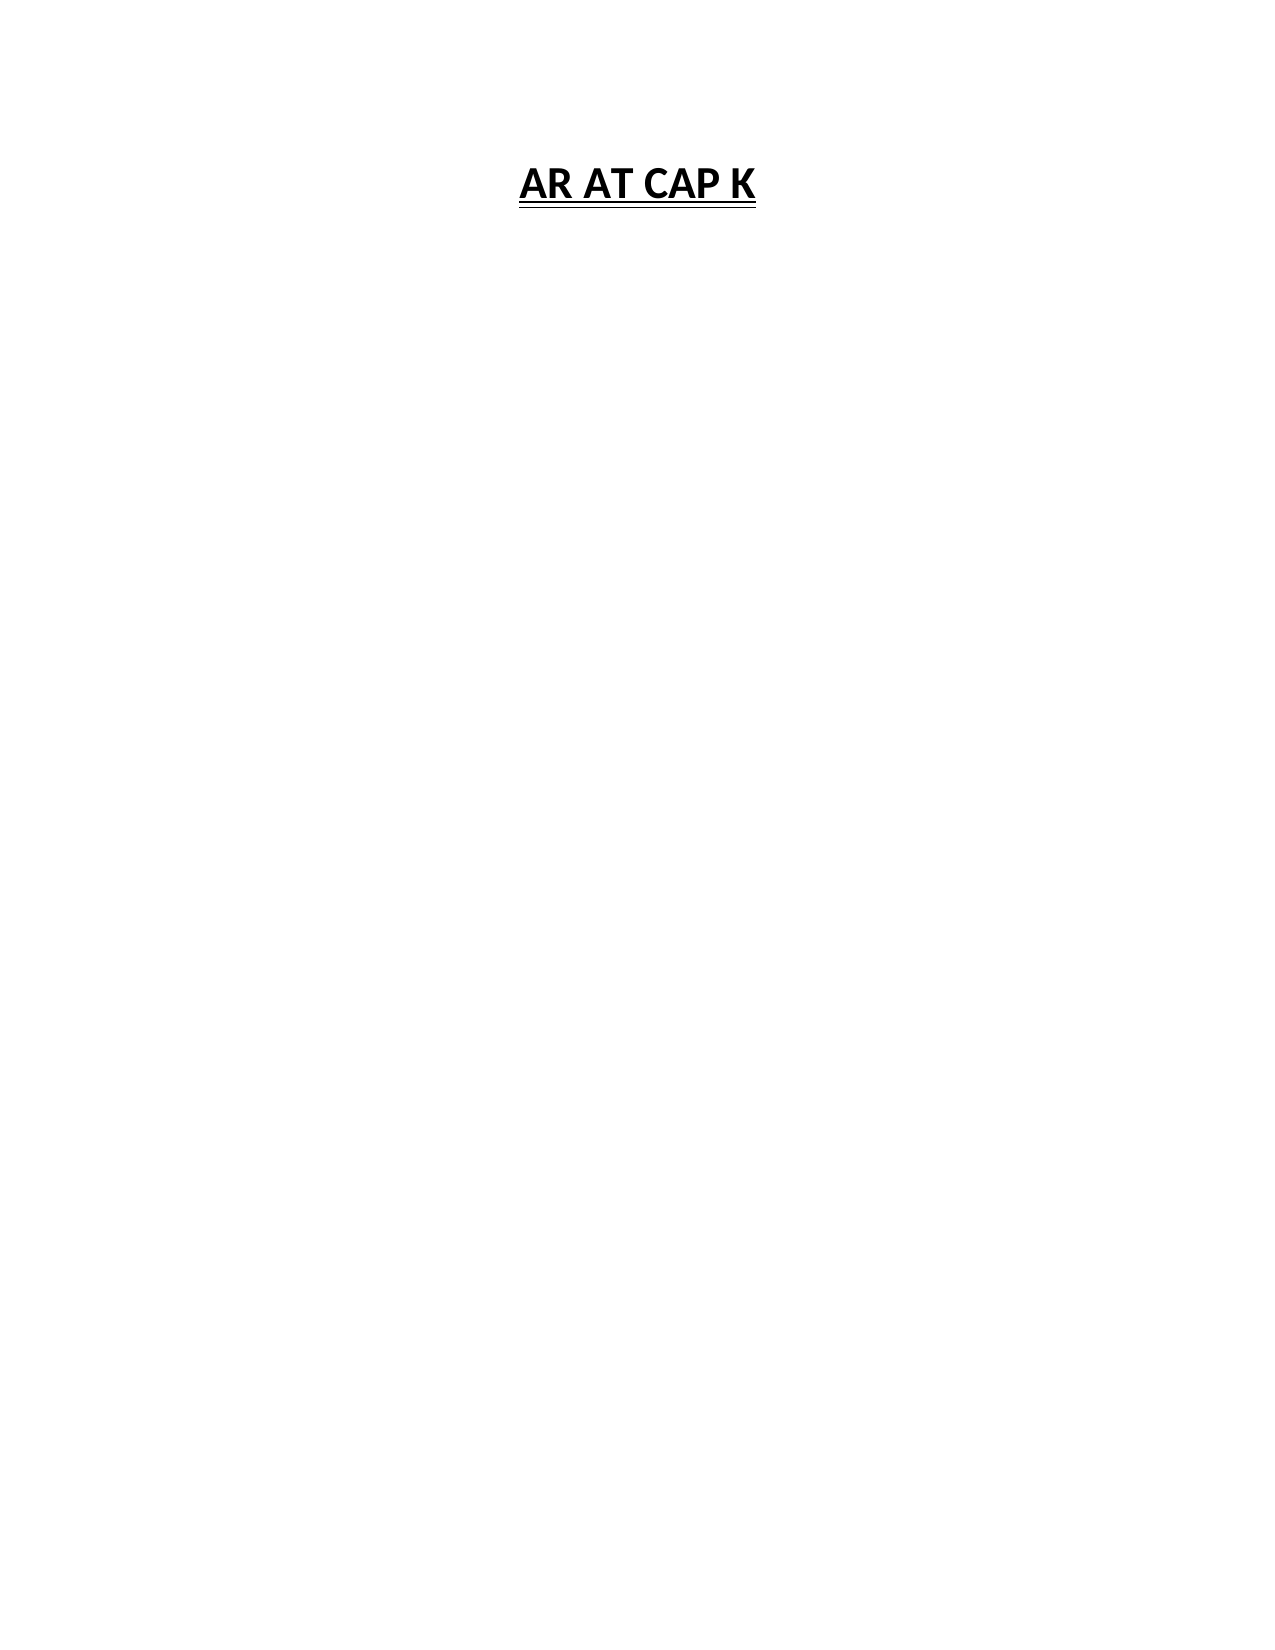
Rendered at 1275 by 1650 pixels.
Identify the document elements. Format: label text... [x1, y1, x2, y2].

subtitle AR AT CAP K [150, 154, 1125, 210]
